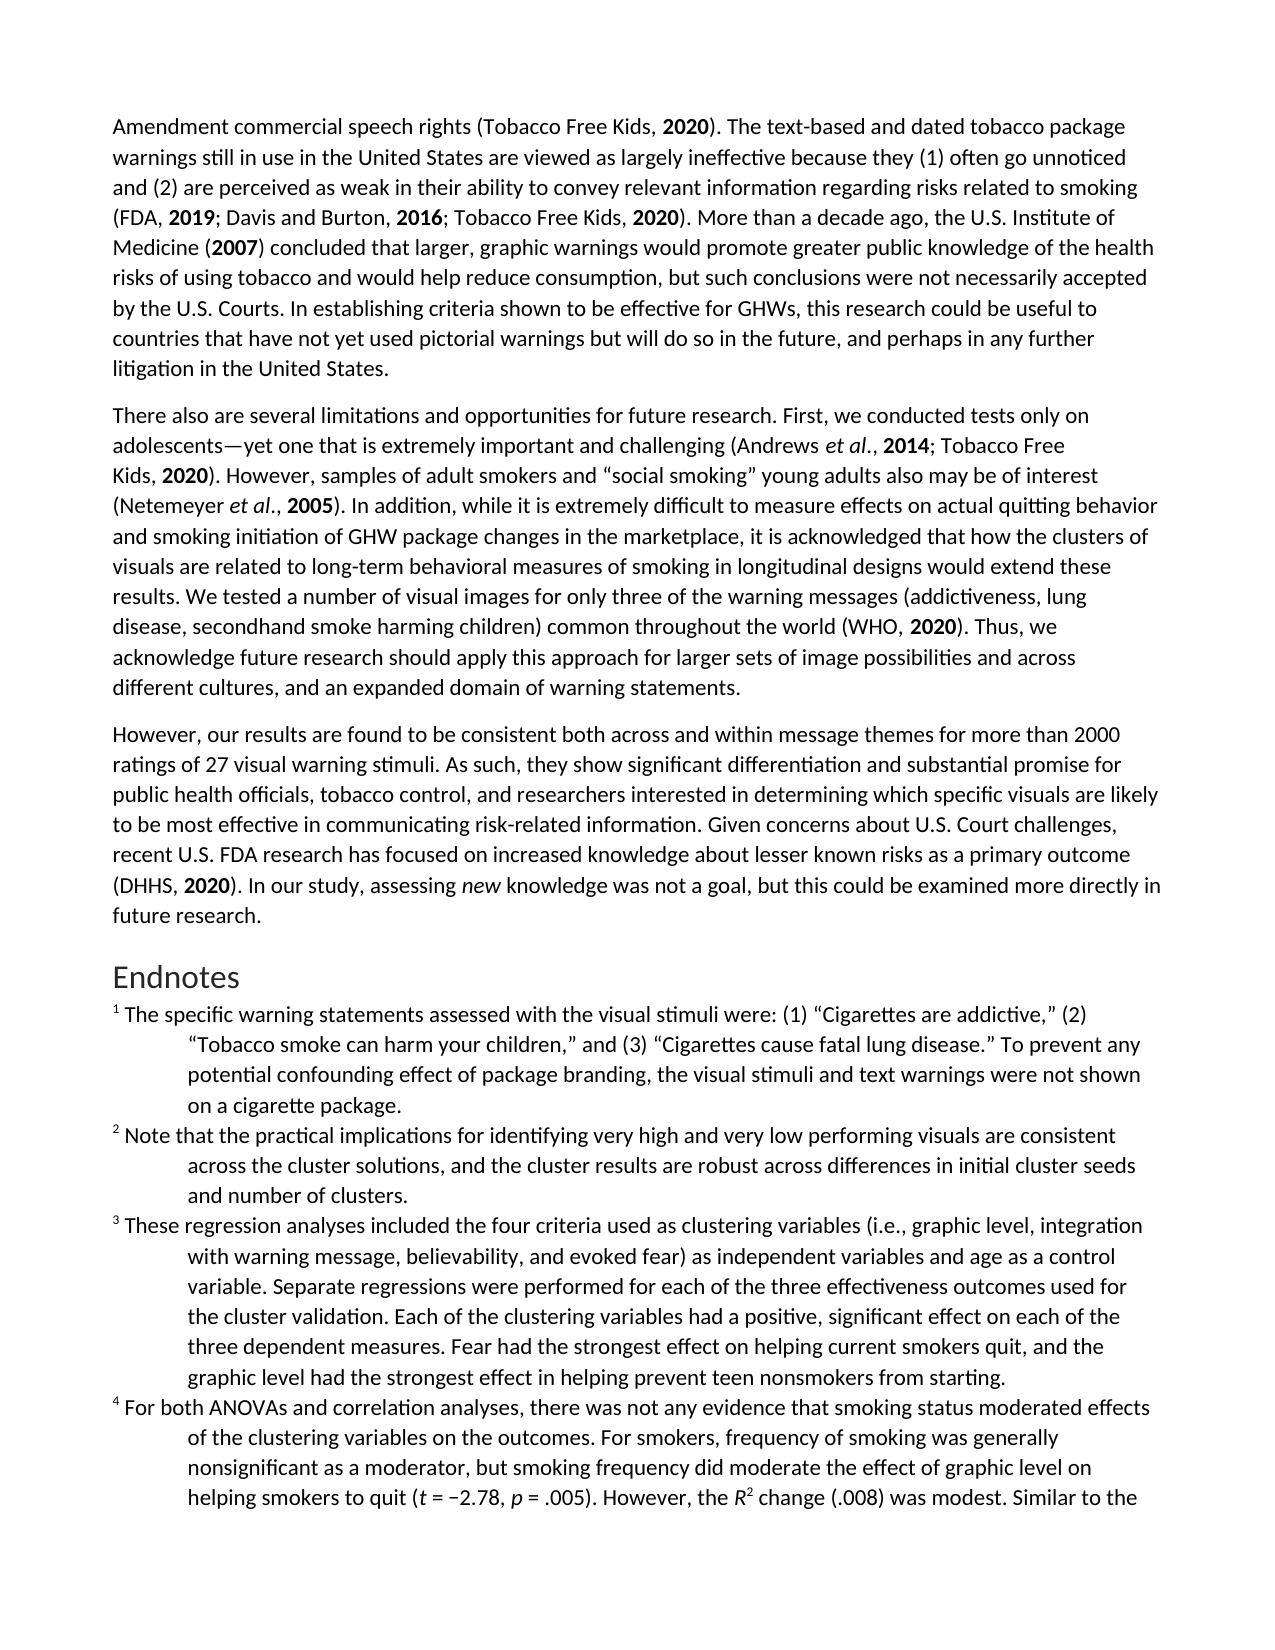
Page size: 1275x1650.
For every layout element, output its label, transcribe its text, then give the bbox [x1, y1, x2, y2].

text 3 These regression analyses included the four criteria used as clustering variables (i.e., graphic level, integration with warning message, believability, and evoked fear) as independent variables and age as a control variable. Separate regressions were performed for each of the three effectiveness outcomes used for the cluster validation. Each of the clustering variables had a positive, significant effect on each of the three dependent measures. Fear had the strongest effect on helping current smokers quit, and the graphic level had the strongest effect in helping prevent teen nonsmokers from starting. [112, 1212, 1162, 1391]
text However, our results are found to be consistent both across and within message themes for more than 2000 ratings of 27 visual warning stimuli. As such, they show significant differentiation and substantial promise for public health officials, tobacco control, and researchers interested in determining which specific visuals are likely to be most effective in communicating risk-related information. Given concerns about U.S. Court challenges, recent U.S. FDA research has focused on increased knowledge about lesser known risks as a primary outcome (DHHS, 2020). In our study, assessing new knowledge was not a goal, but this could be examined more directly in future research. [112, 720, 1162, 929]
text 1 The specific warning statements assessed with the visual stimuli were: (1) “Cigarettes are addictive,” (2) “Tobacco smoke can harm your children,” and (3) “Cigarettes cause fatal lung disease.” To prevent any potential confounding effect of package branding, the visual stimuli and text warnings were not shown on a cigarette package. [112, 1000, 1162, 1119]
subtitle Endnotes [112, 956, 1162, 997]
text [112, 1393, 1162, 1512]
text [112, 112, 1162, 382]
text There also are several limitations and opportunities for future research. First, we conducted tests only on adolescents—yet one that is extremely important and challenging (Andrews et al., 2014; Tobacco Free Kids, 2020). However, samples of adult smokers and “social smoking” young adults also may be of interest (Netemeyer et al., 2005). In addition, while it is extremely difficult to measure effects on actual quitting behavior and smoking initiation of GHW package changes in the marketplace, it is acknowledged that how the clusters of visuals are related to long-term behavioral measures of smoking in longitudinal designs would extend these results. We tested a number of visual images for only three of the warning messages (addictiveness, lung disease, secondhand smoke harming children) common throughout the world (WHO, 2020). Thus, we acknowledge future research should apply this approach for larger sets of image possibilities and across different cultures, and an expanded domain of warning statements. [112, 401, 1162, 701]
text 2 Note that the practical implications for identifying very high and very low performing visuals are consistent across the cluster solutions, and the cluster results are robust across differences in initial cluster seeds and number of clusters. [112, 1121, 1162, 1209]
